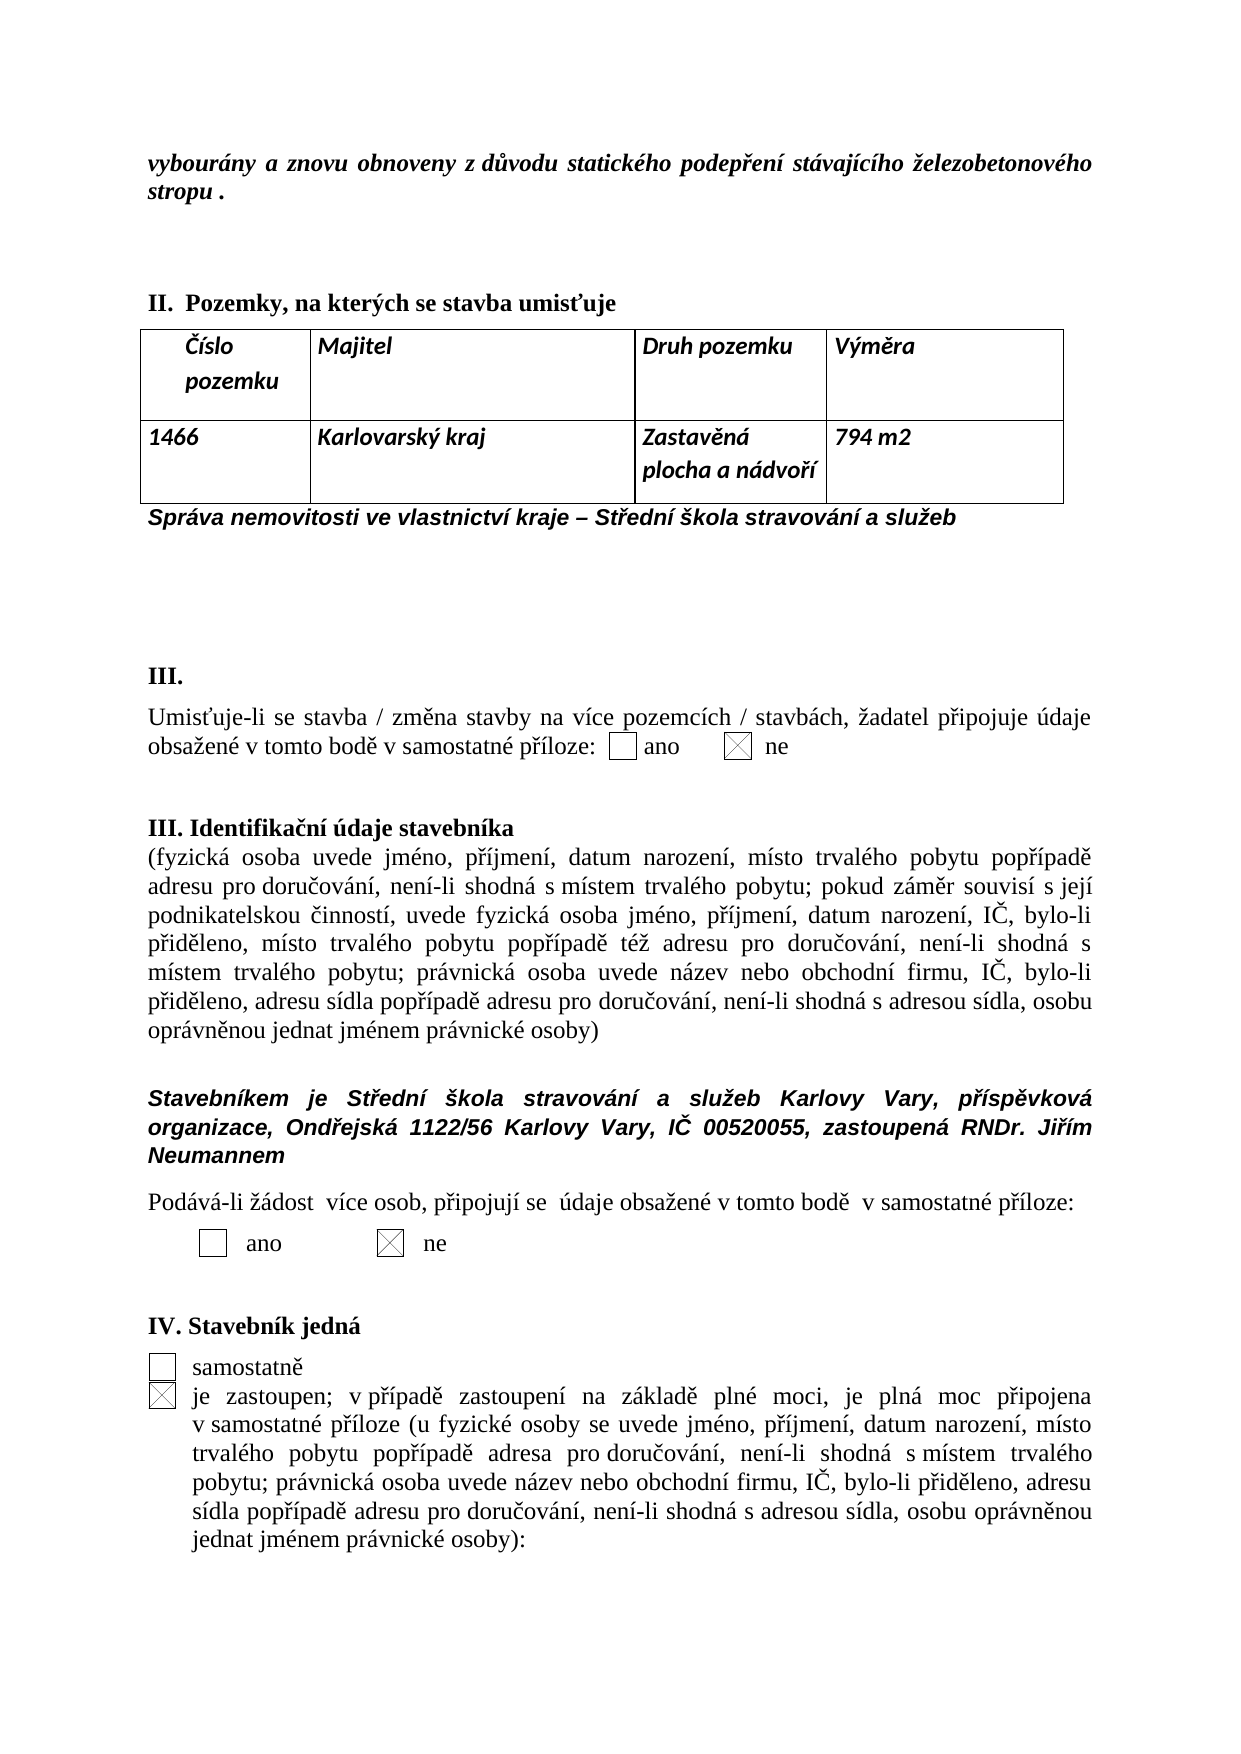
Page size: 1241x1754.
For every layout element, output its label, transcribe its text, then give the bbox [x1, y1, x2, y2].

text III. Identifikační údaje stavebníka [148, 813, 1093, 842]
table_header Číslo pozemku [141, 330, 310, 420]
table_cell Karlovarský kraj [311, 421, 634, 503]
list Pozemky, na kterých se stavba umisťuje [148, 288, 1093, 316]
text Stavebníkem je Střední škola stravování a služeb Karlovy Vary, příspěvková organizace, Ondřejská 1122/56 Karlovy Vary, IČ 00520055, zastoupená RNDr. Jiřím Neumannem [148, 1085, 1093, 1168]
table_header Druh pozemku [636, 330, 826, 420]
text ano ne [148, 1228, 1093, 1257]
text Správa nemovitosti ve vlastnictví kraje – Střední škola stravování a služeb [148, 504, 1093, 531]
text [148, 148, 1093, 205]
table_header Majitel [311, 330, 634, 420]
text Umisťuje-li se stavba / změna stavby na více pozemcích / stavbách, žadatel připojuje údaje obsažené v tomto bodě v samostatné příloze: ano ne [148, 702, 1093, 760]
table_cell Zastavěná plocha a nádvoří [636, 421, 826, 503]
text Podává-li žádost více osob, připojují se údaje obsažené v tomto bodě v samostatné příloze: [148, 1187, 1093, 1216]
table_cell 794 m2 [827, 421, 1063, 503]
table_cell 1466 [141, 421, 310, 503]
text je zastoupen; v případě zastoupení na základě plné moci, je plná moc připojena v samostatné příloze (u fyzické osoby se uvede jméno, příjmení, datum narození, místo trvalého pobytu popřípadě adresa pro doručování, není-li shodná s místem trvalého pobytu; právnická osoba uvede název nebo obchodní firmu, IČ, bylo-li přiděleno, adresu sídla popřípadě adresu pro doručování, není-li shodná s adresou sídla, osobu oprávněnou jednat jménem právnické osoby): [148, 1381, 1093, 1553]
text (fyzická osoba uvede jméno, příjmení, datum narození, místo trvalého pobytu popřípadě adresu pro doručování, není-li shodná s místem trvalého pobytu; pokud záměr souvisí s její podnikatelskou činností, uvede fyzická osoba jméno, příjmení, datum narození, IČ, bylo-li přiděleno, místo trvalého pobytu popřípadě též adresu pro doručování, není-li shodná s místem trvalého pobytu; právnická osoba uvede název nebo obchodní firmu, IČ, bylo-li přiděleno, adresu sídla popřípadě adresu pro doručování, není-li shodná s adresou sídla, osobu oprávněnou jednat jménem právnické osoby) [148, 842, 1093, 1043]
text samostatně [148, 1352, 1093, 1381]
text IV. Stavebník jedná [148, 1311, 1093, 1339]
table_header Výměra [827, 330, 1063, 420]
